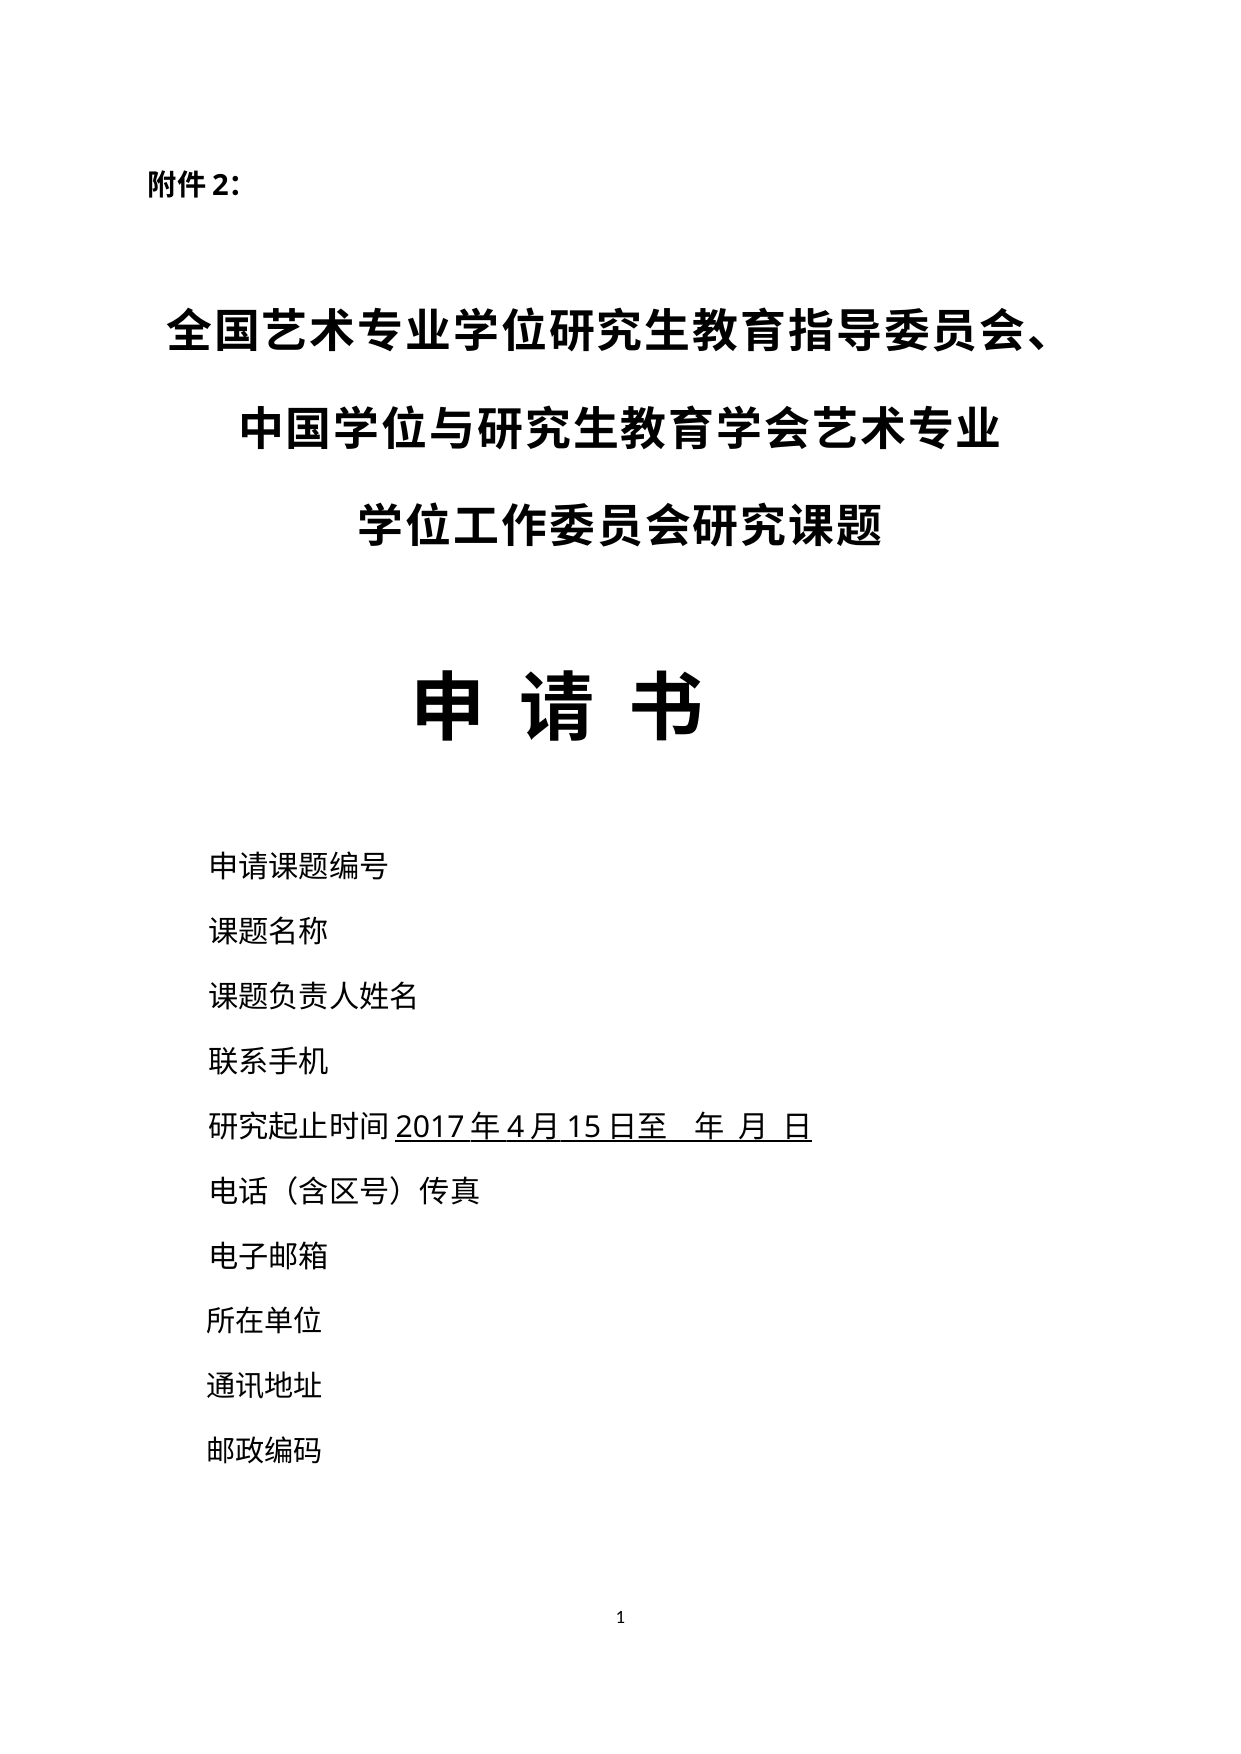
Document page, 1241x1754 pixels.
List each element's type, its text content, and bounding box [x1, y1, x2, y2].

text 通讯地址 [148, 1352, 1092, 1417]
text 邮政编码 [148, 1417, 1092, 1482]
text 申请课题编号 [148, 832, 1092, 897]
text 电话（含区号）传真 [148, 1157, 1092, 1222]
text 电子邮箱 [148, 1222, 1034, 1287]
text 所在单位 [148, 1287, 1092, 1352]
text 联系手机 [148, 1027, 1092, 1092]
text 附件2： [148, 161, 1092, 204]
text 申 请 书 [148, 637, 1092, 767]
text 课题负责人姓名 [148, 962, 1092, 1027]
text 研究起止时间2017年4月15日至 年 月 日 [148, 1092, 1092, 1157]
text 学位工作委员会研究课题 [148, 474, 1092, 572]
text 课题名称 [148, 897, 1092, 962]
text 全国艺术专业学位研究生教育指导委员会、中国学位与研究生教育学会艺术专业 [148, 279, 1092, 474]
